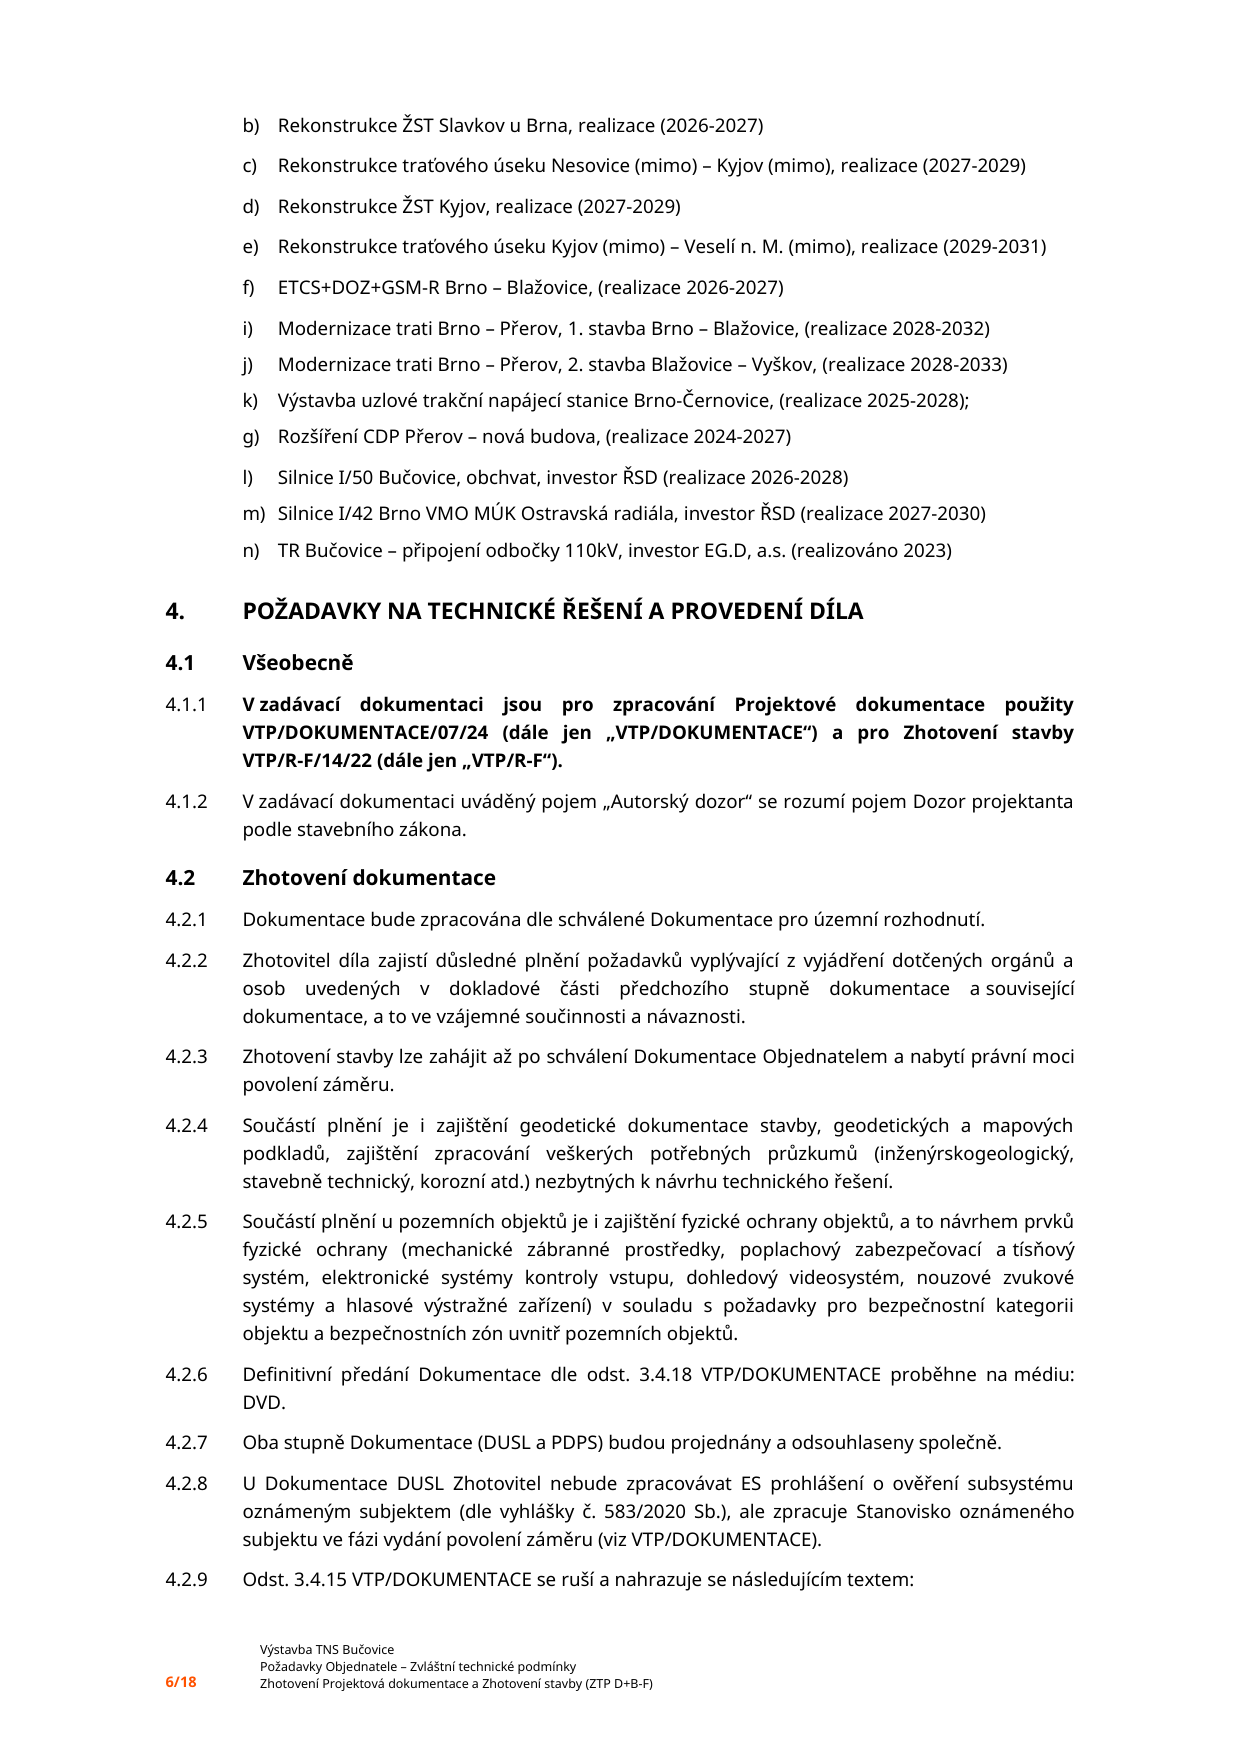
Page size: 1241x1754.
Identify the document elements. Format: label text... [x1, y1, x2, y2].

text Modernizace trati Brno – Přerov, 1. stavba Brno – Blažovice, (realizace 2028-2032) [242, 315, 1075, 340]
text Odst. 3.4.15 VTP/DOKUMENTACE se ruší a nahrazuje se následujícím textem: [165, 1567, 1075, 1592]
text Výstavba uzlové trakční napájecí stanice Brno-Černovice, (realizace 2025-2028); [242, 387, 1075, 413]
list Definitivní předání Dokumentace dle odst. 3.4.18 VTP/DOKUMENTACE proběhne na médiu: DVD. [165, 1361, 1075, 1415]
text Silnice I/50 Bučovice, obchvat, investor ŘSD (realizace 2026-2028) [242, 464, 1075, 490]
list Rekonstrukce traťového úseku Kyjov (mimo) – Veselí n. M. (mimo), realizace (2029-2031) [242, 234, 1075, 259]
text Oba stupně Dokumentace (DUSL a PDPS) budou projednány a odsouhlaseny společně. [165, 1430, 1075, 1455]
text V zadávací dokumentaci uváděný pojem „Autorský dozor“ se rozumí pojem Dozor projektanta podle stavebního zákona. [165, 788, 1075, 842]
text Součástí plnění je i zajištění geodetické dokumentace stavby, geodetických a mapových podkladů, zajištění zpracování veškerých potřebných průzkumů (inženýrskogeologický, stavebně technický, korozní atd.) nezbytných k návrhu technického řešení. [165, 1112, 1075, 1193]
text U Dokumentace DUSL Zhotovitel nebude zpracovávat ES prohlášení o ověření subsystému oznámeným subjektem (dle vyhlášky č. 583/2020 Sb.), ale zpracuje Stanovisko oznámeného subjektu ve fázi vydání povolení záměru (viz VTP/DOKUMENTACE). [165, 1470, 1075, 1552]
list Rekonstrukce ŽST Kyjov, realizace (2027-2029) [242, 193, 1075, 219]
list Rekonstrukce ŽST Slavkov u Brna, realizace (2026-2027) [242, 112, 1075, 138]
text TR Bučovice – připojení odbočky 110kV, investor EG.D, a.s. (realizováno 2023) [242, 537, 1075, 563]
text Modernizace trati Brno – Přerov, 2. stavba Blažovice – Vyškov, (realizace 2028-2033) [242, 351, 1075, 377]
text Zhotovení dokumentace [165, 863, 1075, 891]
text POŽADAVKY NA TECHNICKÉ ŘEŠENÍ A PROVEDENÍ DÍLA [165, 595, 1075, 626]
text Dokumentace bude zpracována dle schválené Dokumentace pro územní rozhodnutí. [165, 906, 1075, 932]
text Zhotovení stavby lze zahájit až po schválení Dokumentace Objednatelem a nabytí právní moci povolení záměru. [165, 1043, 1075, 1097]
text Všeobecně [165, 648, 1075, 676]
text V zadávací dokumentaci jsou pro zpracování Projektové dokumentace použity VTP/DOKUMENTACE/07/24 (dále jen „VTP/DOKUMENTACE“) a pro Zhotovení stavby VTP/R-F/14/22 (dále jen „VTP/R-F“). [165, 691, 1075, 773]
text Silnice I/42 Brno VMO MÚK Ostravská radiála, investor ŘSD (realizace 2027-2030) [242, 501, 1075, 526]
list ETCS+DOZ+GSM-R Brno – Blažovice, (realizace 2026-2027) [242, 274, 1075, 300]
text Zhotovitel díla zajistí důsledné plnění požadavků vyplývající z vyjádření dotčených orgánů a osob uvedených v dokladové části předchozího stupně dokumentace a související dokumentace, a to ve vzájemné součinnosti a návaznosti. [165, 947, 1075, 1028]
list Součástí plnění u pozemních objektů je i zajištění fyzické ochrany objektů, a to návrhem prvků fyzické ochrany (mechanické zábranné prostředky, poplachový zabezpečovací a tísňový systém, elektronické systémy kontroly vstupu, dohledový videosystém, nouzové zvukové systémy a hlasové výstražné zařízení) v souladu s požadavky pro bezpečnostní kategorii objektu a bezpečnostních zón uvnitř pozemních objektů. [165, 1208, 1075, 1346]
list Rekonstrukce traťového úseku Nesovice (mimo) – Kyjov (mimo), realizace (2027-2029) [242, 153, 1075, 178]
list Rozšíření CDP Přerov – nová budova, (realizace 2024-2027) [242, 424, 1075, 449]
